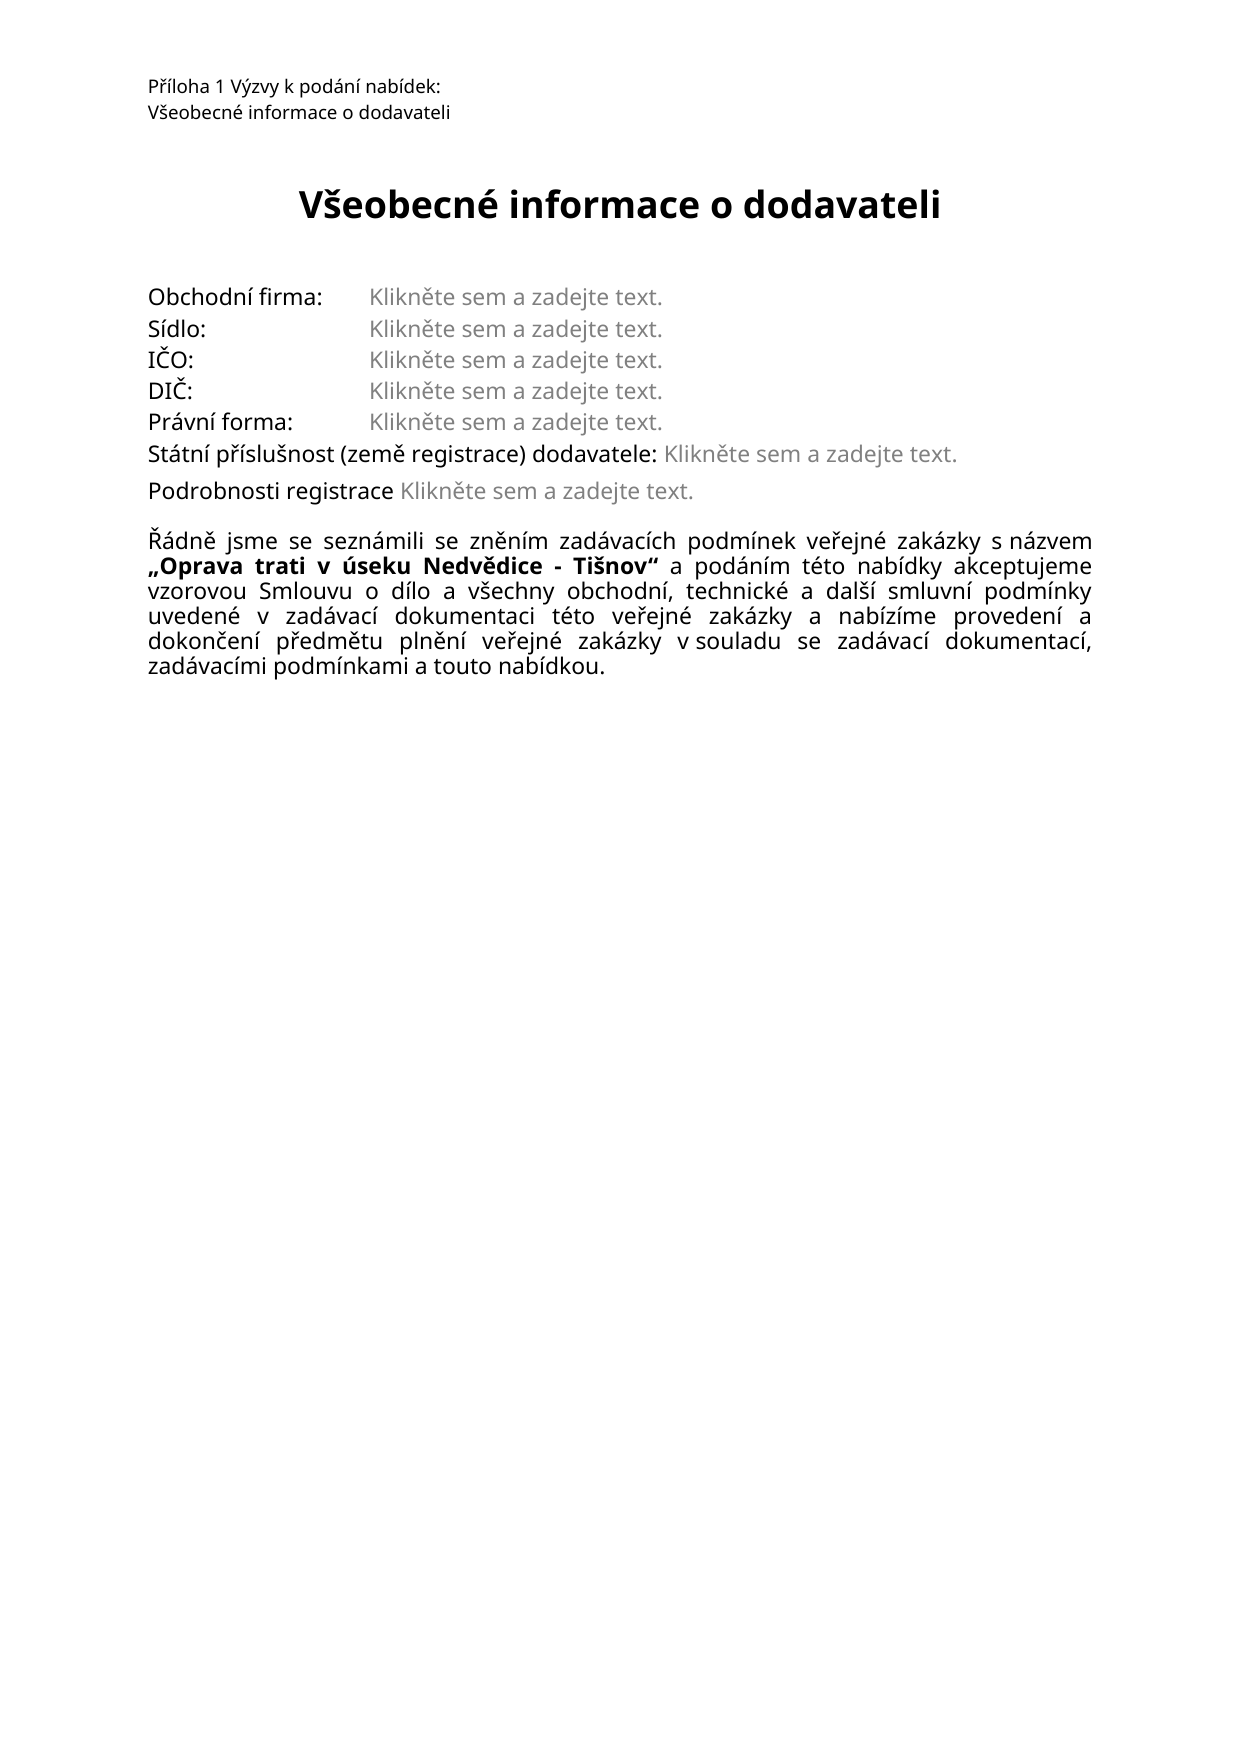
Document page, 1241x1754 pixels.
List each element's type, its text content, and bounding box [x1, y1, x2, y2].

text Státní příslušnost (země registrace) dodavatele: [148, 442, 1093, 467]
text DIČ: [148, 379, 1093, 404]
text Sídlo: [148, 317, 1093, 342]
text Řádně jsme se seznámili se zněním zadávacích podmínek veřejné zakázky s názvem „Oprava trati v úseku Nedvědice - Tišnov“ a podáním této nabídky akceptujeme vzorovou Smlouvu o dílo a všechny obchodní, technické a další smluvní podmínky uvedené v zadávací dokumentaci této veřejné zakázky a nabízíme provedení a dokončení předmětu plnění veřejné zakázky v souladu se zadávací dokumentací, zadávacími podmínkami a touto nabídkou. [148, 529, 1093, 679]
title Všeobecné informace o dodavateli [148, 178, 1093, 229]
text Právní forma: [148, 411, 1093, 436]
text Podrobnosti registrace [148, 479, 1093, 504]
text IČO: [148, 348, 1093, 373]
text Obchodní firma: [148, 286, 1093, 311]
